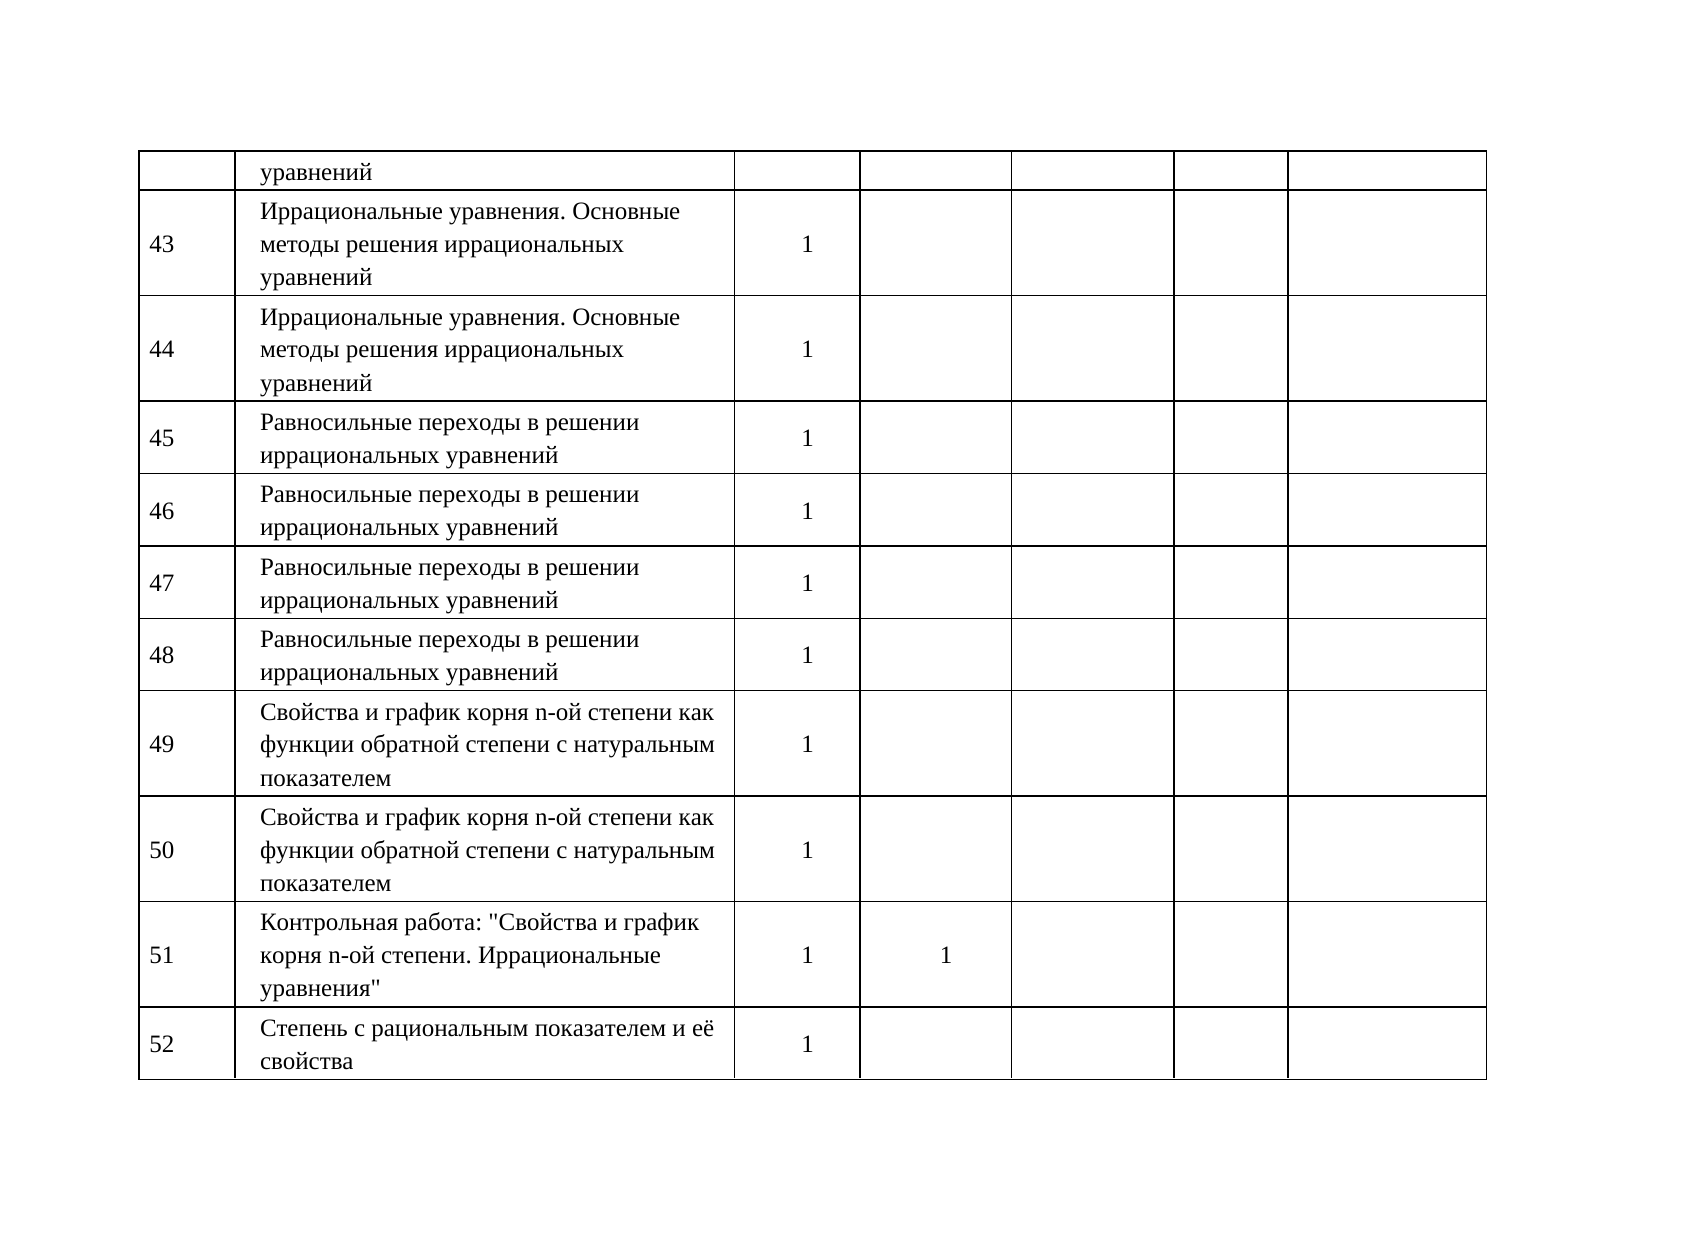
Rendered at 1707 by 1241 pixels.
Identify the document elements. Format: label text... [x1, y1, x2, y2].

table_cell [1175, 152, 1287, 189]
table_cell [1175, 619, 1287, 690]
table_cell [1175, 797, 1287, 901]
table_cell 1 [735, 902, 859, 1006]
table_cell [861, 547, 1011, 617]
table_cell [1012, 402, 1173, 473]
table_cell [236, 191, 734, 295]
table_cell 1 [735, 797, 859, 901]
table_cell Равносильные переходы в решении иррациональных уравнений [236, 619, 734, 690]
table_cell Равносильные переходы в решении иррациональных уравнений [236, 402, 734, 473]
table_cell [861, 296, 1011, 400]
table_cell [1012, 797, 1173, 901]
table_cell [1289, 296, 1486, 400]
table_cell 1 [735, 619, 859, 690]
table_cell [1175, 902, 1287, 1006]
table_cell [1289, 191, 1486, 295]
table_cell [236, 152, 734, 189]
table_cell 42 [140, 152, 234, 189]
table_cell [1012, 1008, 1173, 1078]
table_cell [1012, 902, 1173, 1006]
table_cell 43 [140, 191, 234, 295]
table_cell 1 [735, 547, 859, 617]
table_cell 52 [140, 1008, 234, 1078]
table_cell [1289, 902, 1486, 1006]
table_cell Равносильные переходы в решении иррациональных уравнений [236, 474, 734, 545]
table_cell 1 [735, 296, 859, 400]
table_cell [1289, 402, 1486, 473]
table_cell [861, 1008, 1011, 1078]
table_cell 1 [735, 691, 859, 795]
table_cell 1 [735, 402, 859, 473]
table_cell 1 [861, 902, 1011, 1006]
table_cell [1289, 691, 1486, 795]
table_cell [861, 619, 1011, 690]
table_cell [1289, 1008, 1486, 1078]
table_cell [861, 191, 1011, 295]
table_cell [1012, 474, 1173, 545]
table_cell [1175, 296, 1287, 400]
table_cell 46 [140, 474, 234, 545]
table_cell 1 [735, 191, 859, 295]
table_cell [861, 402, 1011, 473]
table_cell 45 [140, 402, 234, 473]
table_cell 1 [735, 474, 859, 545]
table_cell [1289, 547, 1486, 617]
table_cell 1 [735, 1008, 859, 1078]
table_cell [1289, 797, 1486, 901]
table_cell [861, 691, 1011, 795]
table_cell [1012, 619, 1173, 690]
table_cell [1175, 474, 1287, 545]
table_cell [1175, 547, 1287, 617]
table_cell 48 [140, 619, 234, 690]
table_cell [1289, 152, 1486, 189]
table_cell 47 [140, 547, 234, 617]
table_cell 44 [140, 296, 234, 400]
table_cell [1012, 691, 1173, 795]
table_cell [1289, 619, 1486, 690]
table_cell Контрольная работа: "Свойства и график корня n-ой степени. Иррациональные уравнения" [236, 902, 734, 1006]
table_cell [1175, 402, 1287, 473]
table_cell 50 [140, 797, 234, 901]
table_cell Свойства и график корня n-ой степени как функции обратной степени с натуральным показателем [236, 691, 734, 795]
table_cell [1012, 547, 1173, 617]
table_cell 51 [140, 902, 234, 1006]
table_cell Равносильные переходы в решении иррациональных уравнений [236, 547, 734, 617]
table_cell Иррациональные уравнения. Основные методы решения иррациональных уравнений [236, 296, 734, 400]
table_cell Свойства и график корня n-ой степени как функции обратной степени с натуральным показателем [236, 797, 734, 901]
table_cell [1175, 691, 1287, 795]
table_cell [236, 1008, 734, 1078]
table_cell [861, 797, 1011, 901]
table_cell [1175, 1008, 1287, 1078]
table_cell 1 [735, 152, 859, 189]
table_cell [1289, 474, 1486, 545]
table_cell [1175, 191, 1287, 295]
table_cell [1012, 152, 1173, 189]
table_cell 49 [140, 691, 234, 795]
table_cell [861, 152, 1011, 189]
table_cell [1012, 296, 1173, 400]
table_cell [1012, 191, 1173, 295]
table_cell [861, 474, 1011, 545]
